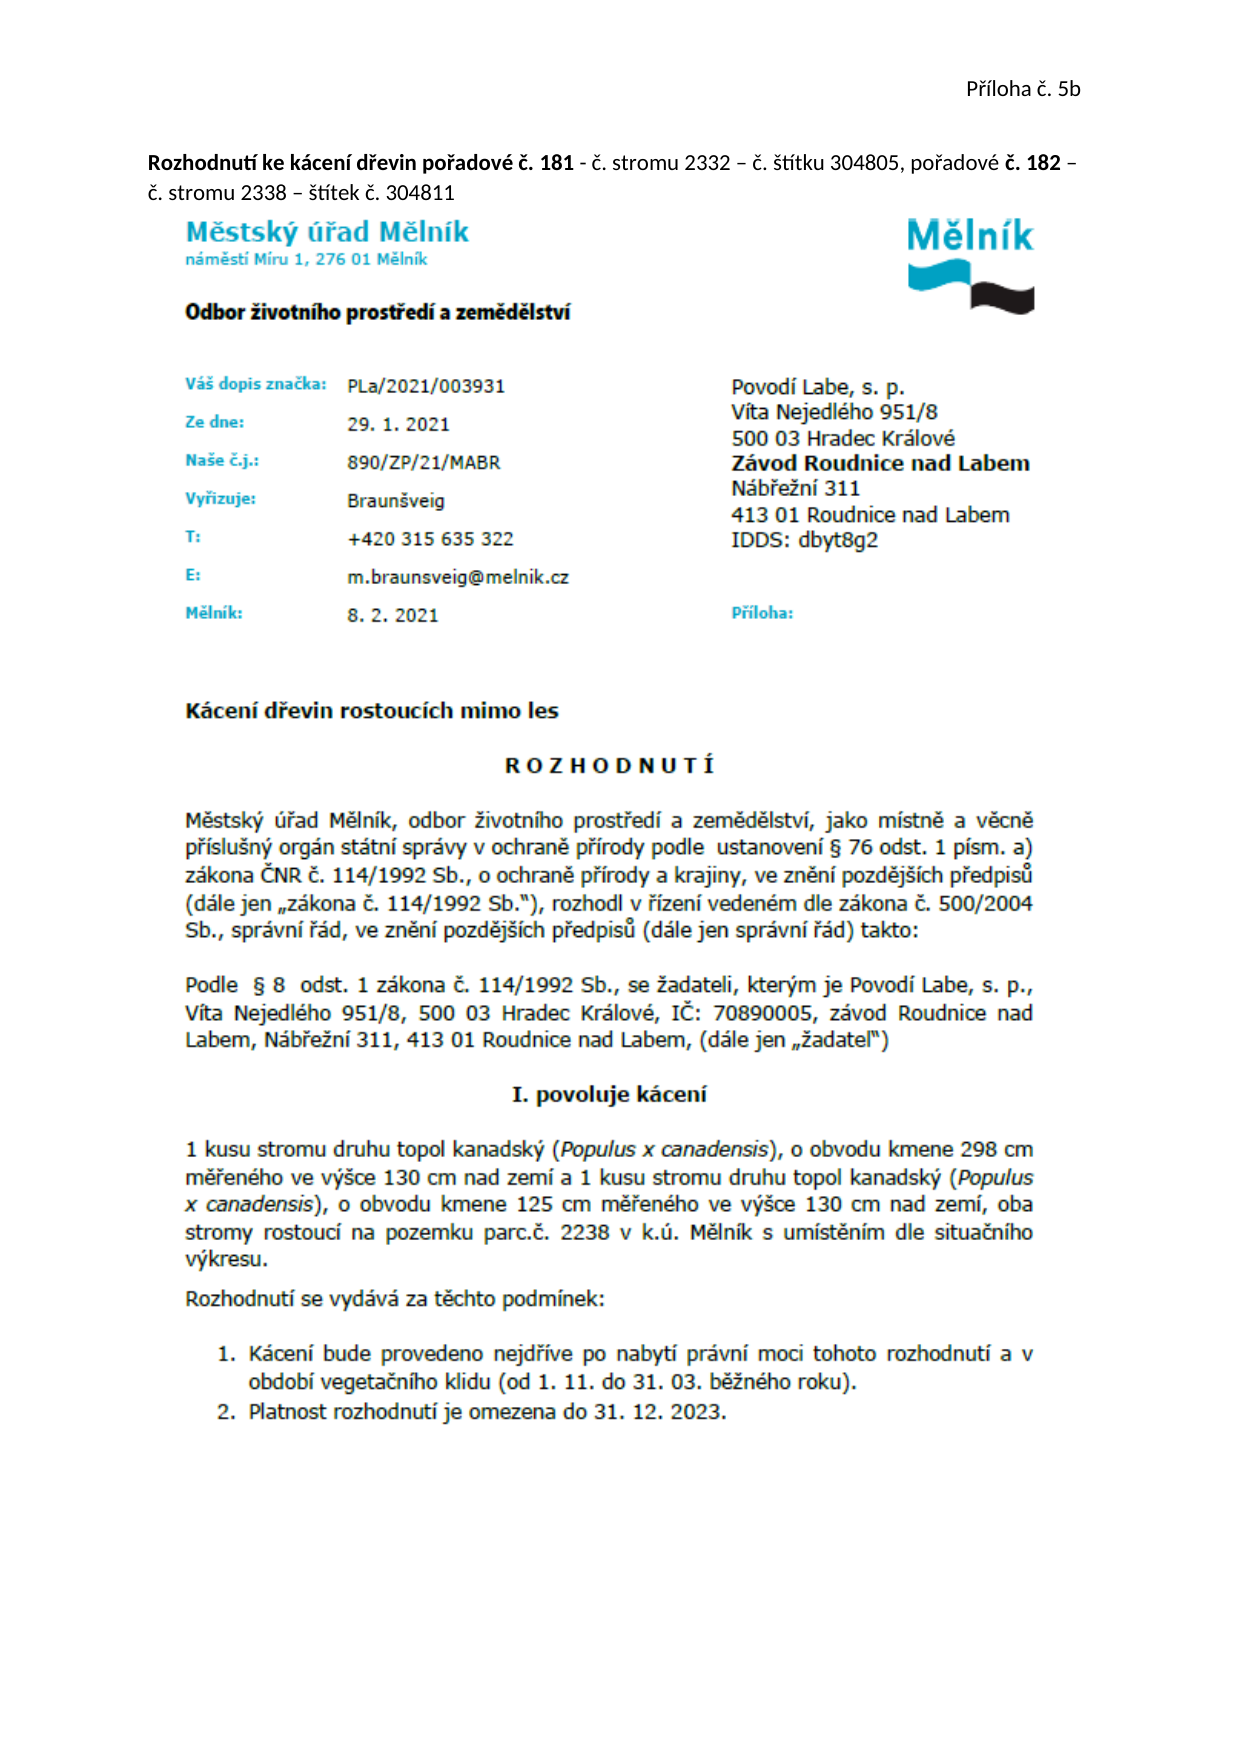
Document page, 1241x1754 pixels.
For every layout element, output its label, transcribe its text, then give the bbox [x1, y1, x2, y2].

picture [147, 208, 1093, 1524]
text Rozhodnutí ke kácení dřevin pořadové č. 181 - č. stromu 2332 – č. štítku 304805, pořadové č. 182 – č. stromu 2338 – štítek č. 304811 [148, 148, 1093, 208]
